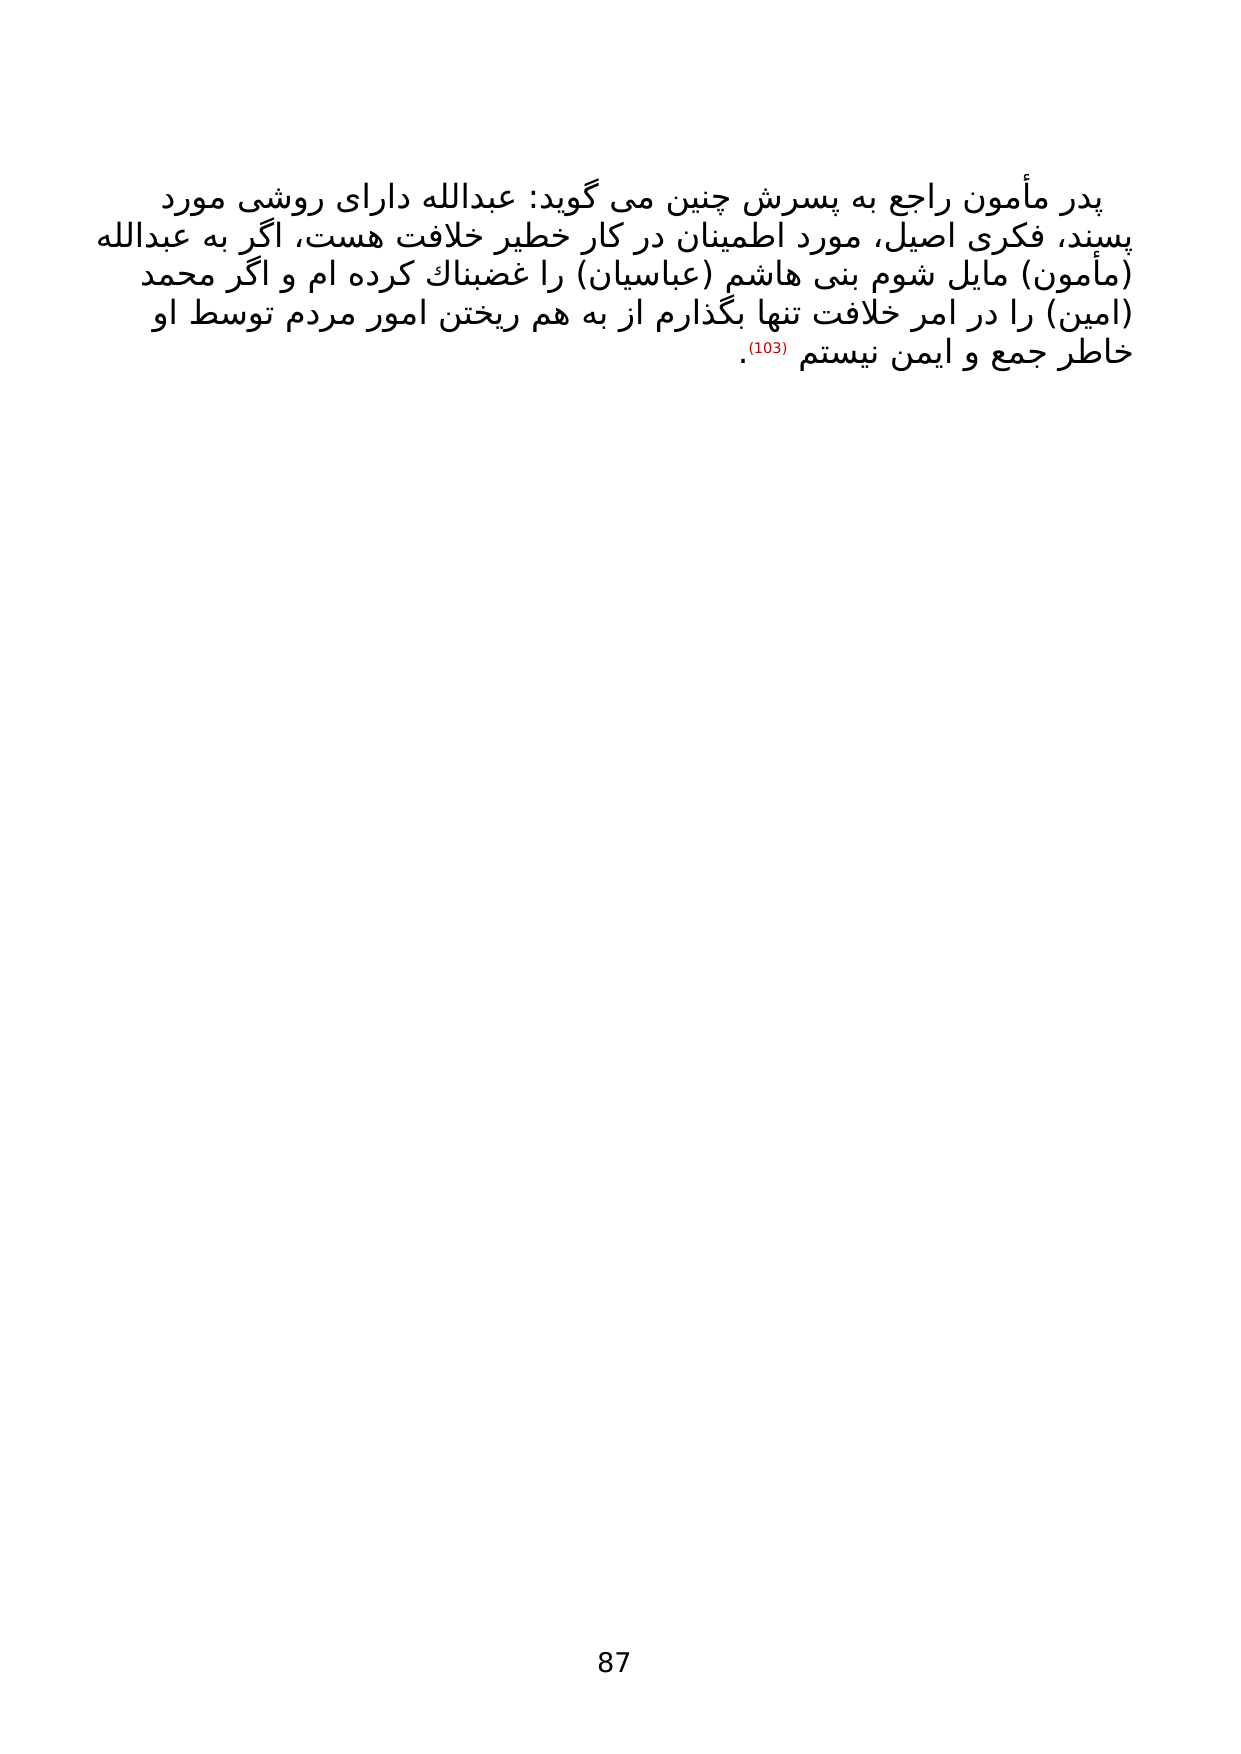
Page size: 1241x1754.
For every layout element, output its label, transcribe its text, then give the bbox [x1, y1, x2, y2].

text پدر مأمون راجع به پسرش چنين مى گويد: عبدالله داراى روشى مورد پسند، فكرى اصيل، مورد اطمينان در كار خطير خلافت هست، اگر به عبدالله (مأمون) مايل شوم بنى هاشم (عباسيان) را غضبناك كرده ام و اگر محمد (امين) را در امر خلافت تنها بگذارم از به هم ريختن امور مردم توسط او خاطر جمع و ايمن نيستم (103). [94, 177, 1134, 371]
